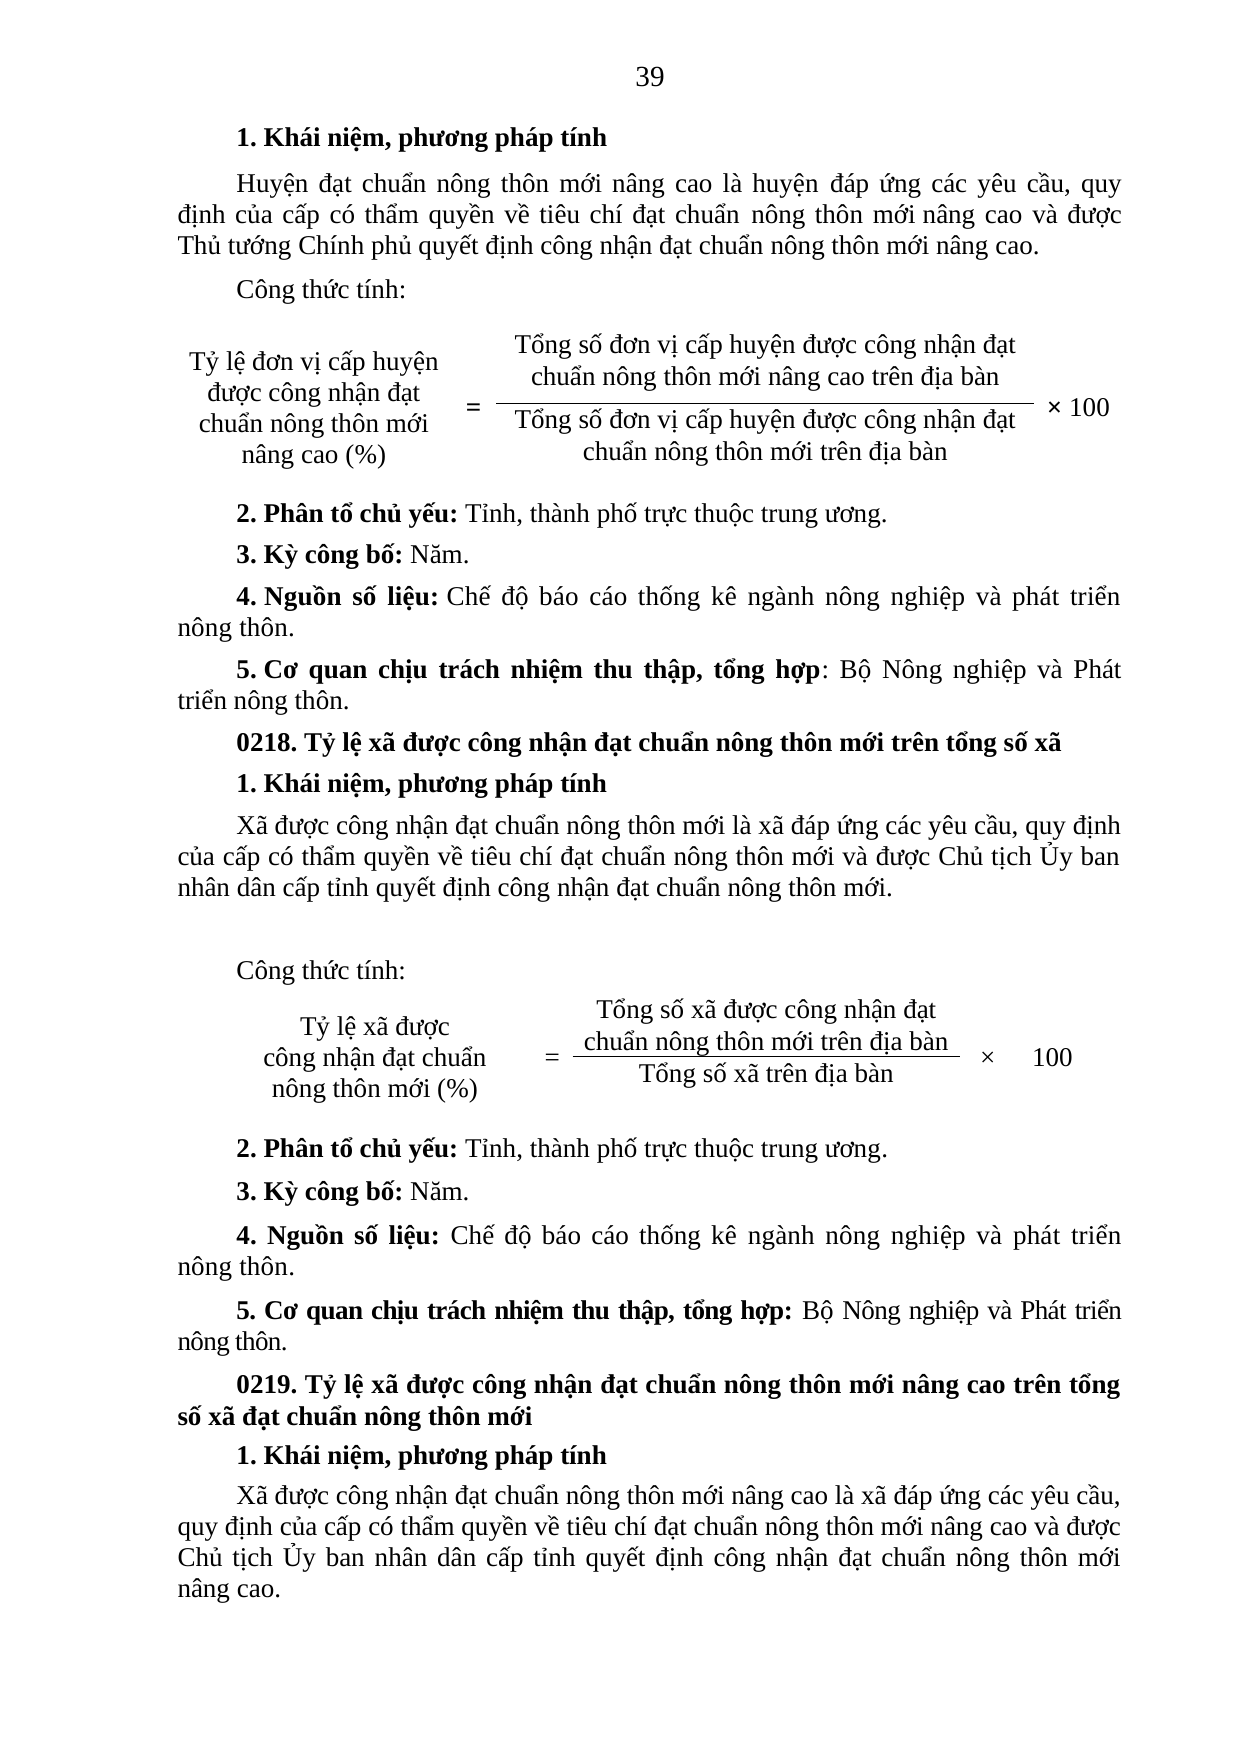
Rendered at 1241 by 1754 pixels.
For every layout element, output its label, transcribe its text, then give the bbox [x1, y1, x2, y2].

text Công thức tính: [177, 954, 1122, 985]
text 1. Khái niệm, phương pháp tính [177, 121, 1122, 152]
text 0219. Tỷ lệ xã được công nhận đạt chuẩn nông thôn mới nâng cao trên tổng số xã đạt chuẩn nông thôn mới [177, 1369, 1122, 1431]
text 3. Kỳ công bố: Năm. [177, 1175, 1122, 1207]
text 2. Phân tổ chủ yếu: Tỉnh, thành phố trực thuộc trung ương. [177, 497, 1122, 528]
table_header Tỷ lệ xã được công nhận đạt chuẩn nông thôn mới (%) [218, 994, 531, 1119]
table_cell Tổng số xã trên địa bàn [573, 1057, 960, 1119]
text 4. Nguồn số liệu: Chế độ báo cáo thống kê ngành nông nghiệp và phát triển nông thôn. [177, 1219, 1122, 1281]
table_header Tỷ lệ đơn vị cấp huyện được công nhận đạt chuẩn nông thôn mới nâng cao (%) [177, 317, 450, 497]
table_header Tổng số xã được công nhận đạt chuẩn nông thôn mới trên địa bàn [573, 994, 960, 1056]
table_header = [531, 994, 572, 1119]
table_header × [960, 994, 1015, 1119]
table_header 100 [1015, 994, 1089, 1119]
text 1. Khái niệm, phương pháp tính [177, 767, 1122, 798]
table_cell Tổng số đơn vị cấp huyện được công nhận đạt chuẩn nông thôn mới trên địa bàn [496, 404, 1034, 497]
text Xã được công nhận đạt chuẩn nông thôn mới nâng cao là xã đáp ứng các yêu cầu, quy định của cấp có thẩm quyền về tiêu chí đạt chuẩn nông thôn mới nâng cao và được Chủ tịch Ủy ban nhân dân cấp tỉnh quyết định công nhận đạt chuẩn nông thôn mới nâng cao. [177, 1479, 1122, 1603]
text Xã được công nhận đạt chuẩn nông thôn mới là xã đáp ứng các yêu cầu, quy định của cấp có thẩm quyền về tiêu chí đạt chuẩn nông thôn mới và được Chủ tịch Ủy ban nhân dân cấp tỉnh quyết định công nhận đạt chuẩn nông thôn mới. [177, 809, 1122, 902]
text 0218. Tỷ lệ xã được công nhận đạt chuẩn nông thôn mới trên tổng số xã [177, 726, 1122, 757]
text 3. Kỳ công bố: Năm. [177, 539, 1122, 570]
text Huyện đạt chuẩn nông thôn mới nâng cao là huyện đáp ứng các yêu cầu, quy định của cấp có thẩm quyền về tiêu chí đạt chuẩn nông thôn mới nâng cao và được Thủ tướng Chính phủ quyết định công nhận đạt chuẩn nông thôn mới nâng cao. [177, 167, 1122, 261]
text 5. Cơ quan chịu trách nhiệm thu thập, tổng hợp: Bộ Nông nghiệp và Phát triển nông thôn. [177, 653, 1122, 715]
text 2. Phân tổ chủ yếu: Tỉnh, thành phố trực thuộc trung ương. [177, 1132, 1122, 1163]
text Công thức tính: [177, 273, 1122, 304]
text 5. Cơ quan chịu trách nhiệm thu thập, tổng hợp: Bộ Nông nghiệp và Phát triển nông thôn. [177, 1294, 1122, 1356]
table_header Tổng số đơn vị cấp huyện được công nhận đạt chuẩn nông thôn mới nâng cao trên địa bàn [496, 317, 1034, 403]
table_header = [450, 317, 496, 497]
text 4. Nguồn số liệu: Chế độ báo cáo thống kê ngành nông nghiệp và phát triển nông thôn. [177, 580, 1122, 642]
table_header × 100 [1034, 317, 1122, 497]
text 1. Khái niệm, phương pháp tính [177, 1439, 1122, 1470]
